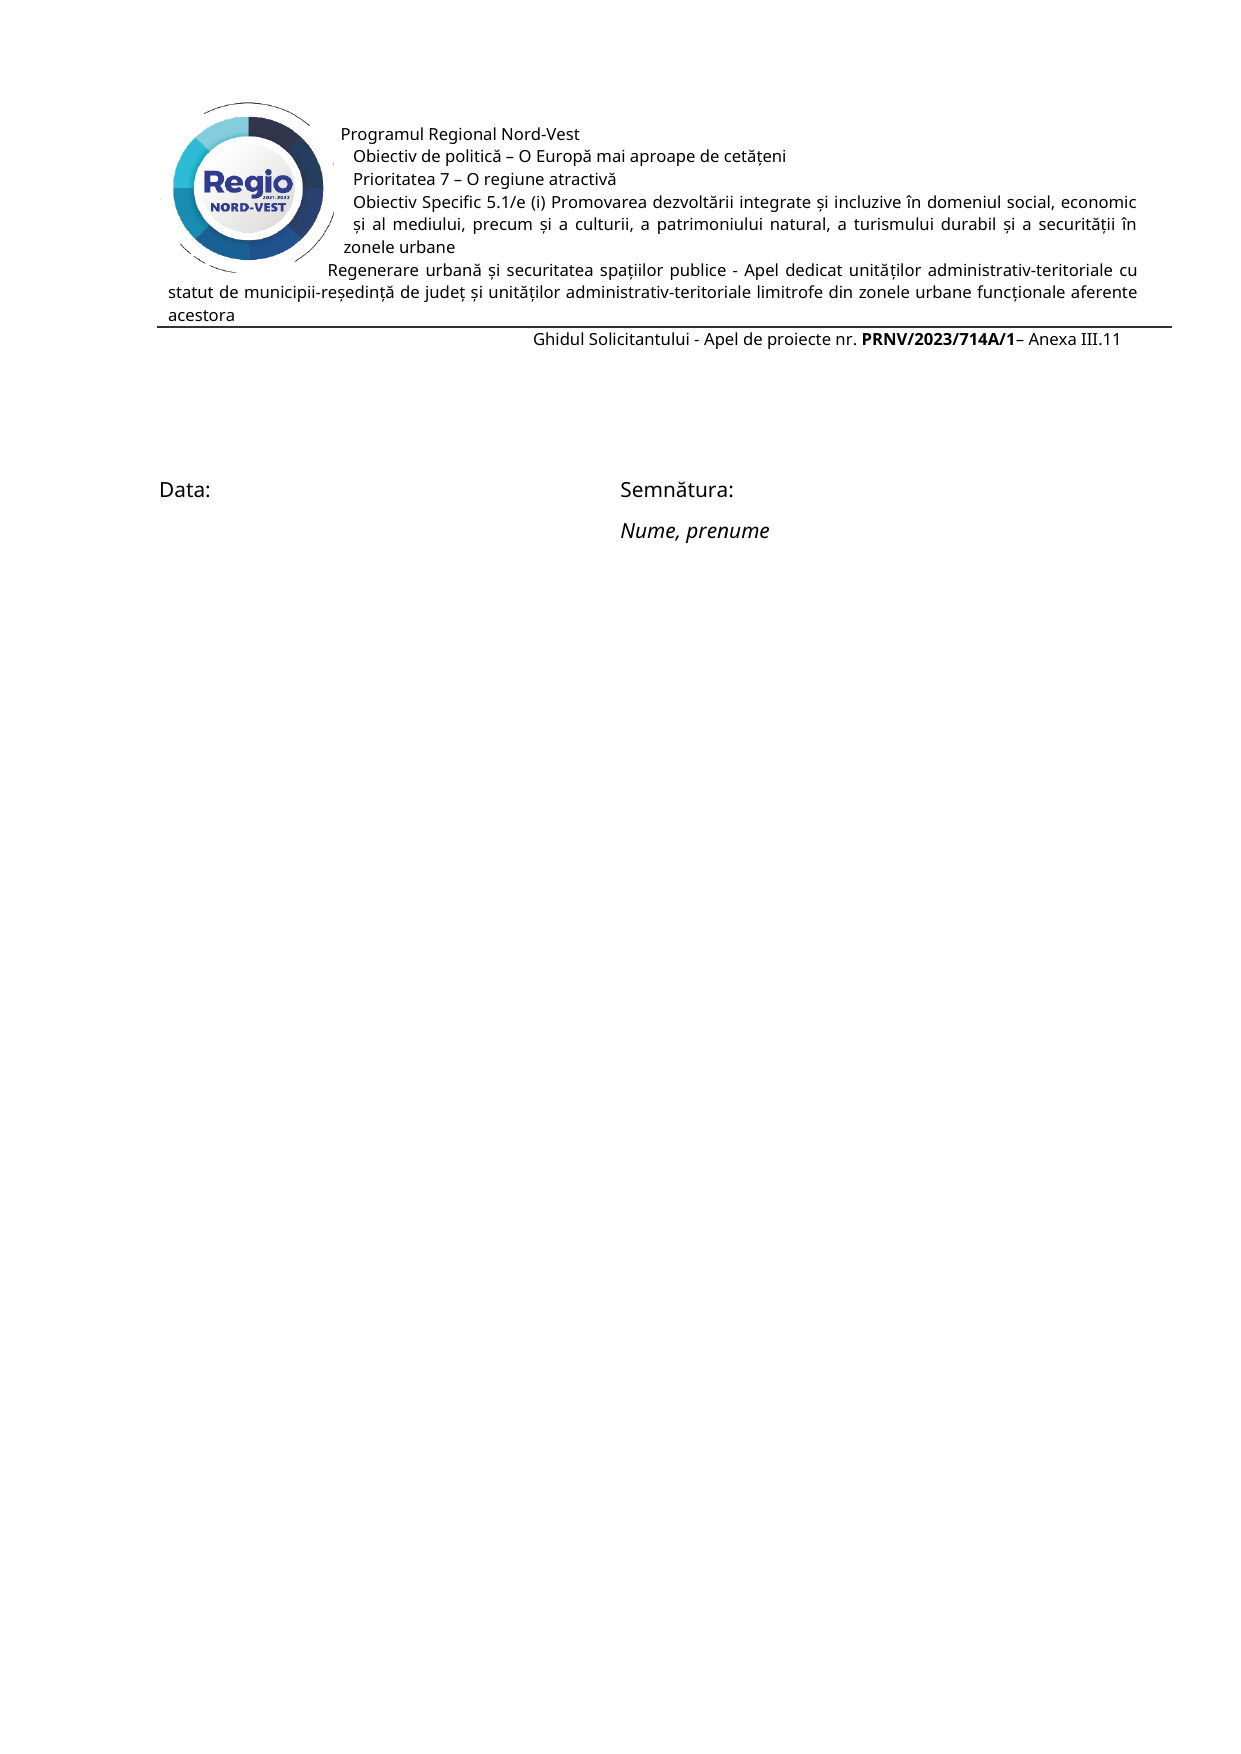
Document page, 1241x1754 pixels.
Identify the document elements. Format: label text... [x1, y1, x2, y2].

table_header Semnătura: Nume, prenume [609, 463, 1070, 581]
picture [158, 102, 334, 271]
table_header Data: [148, 463, 609, 581]
